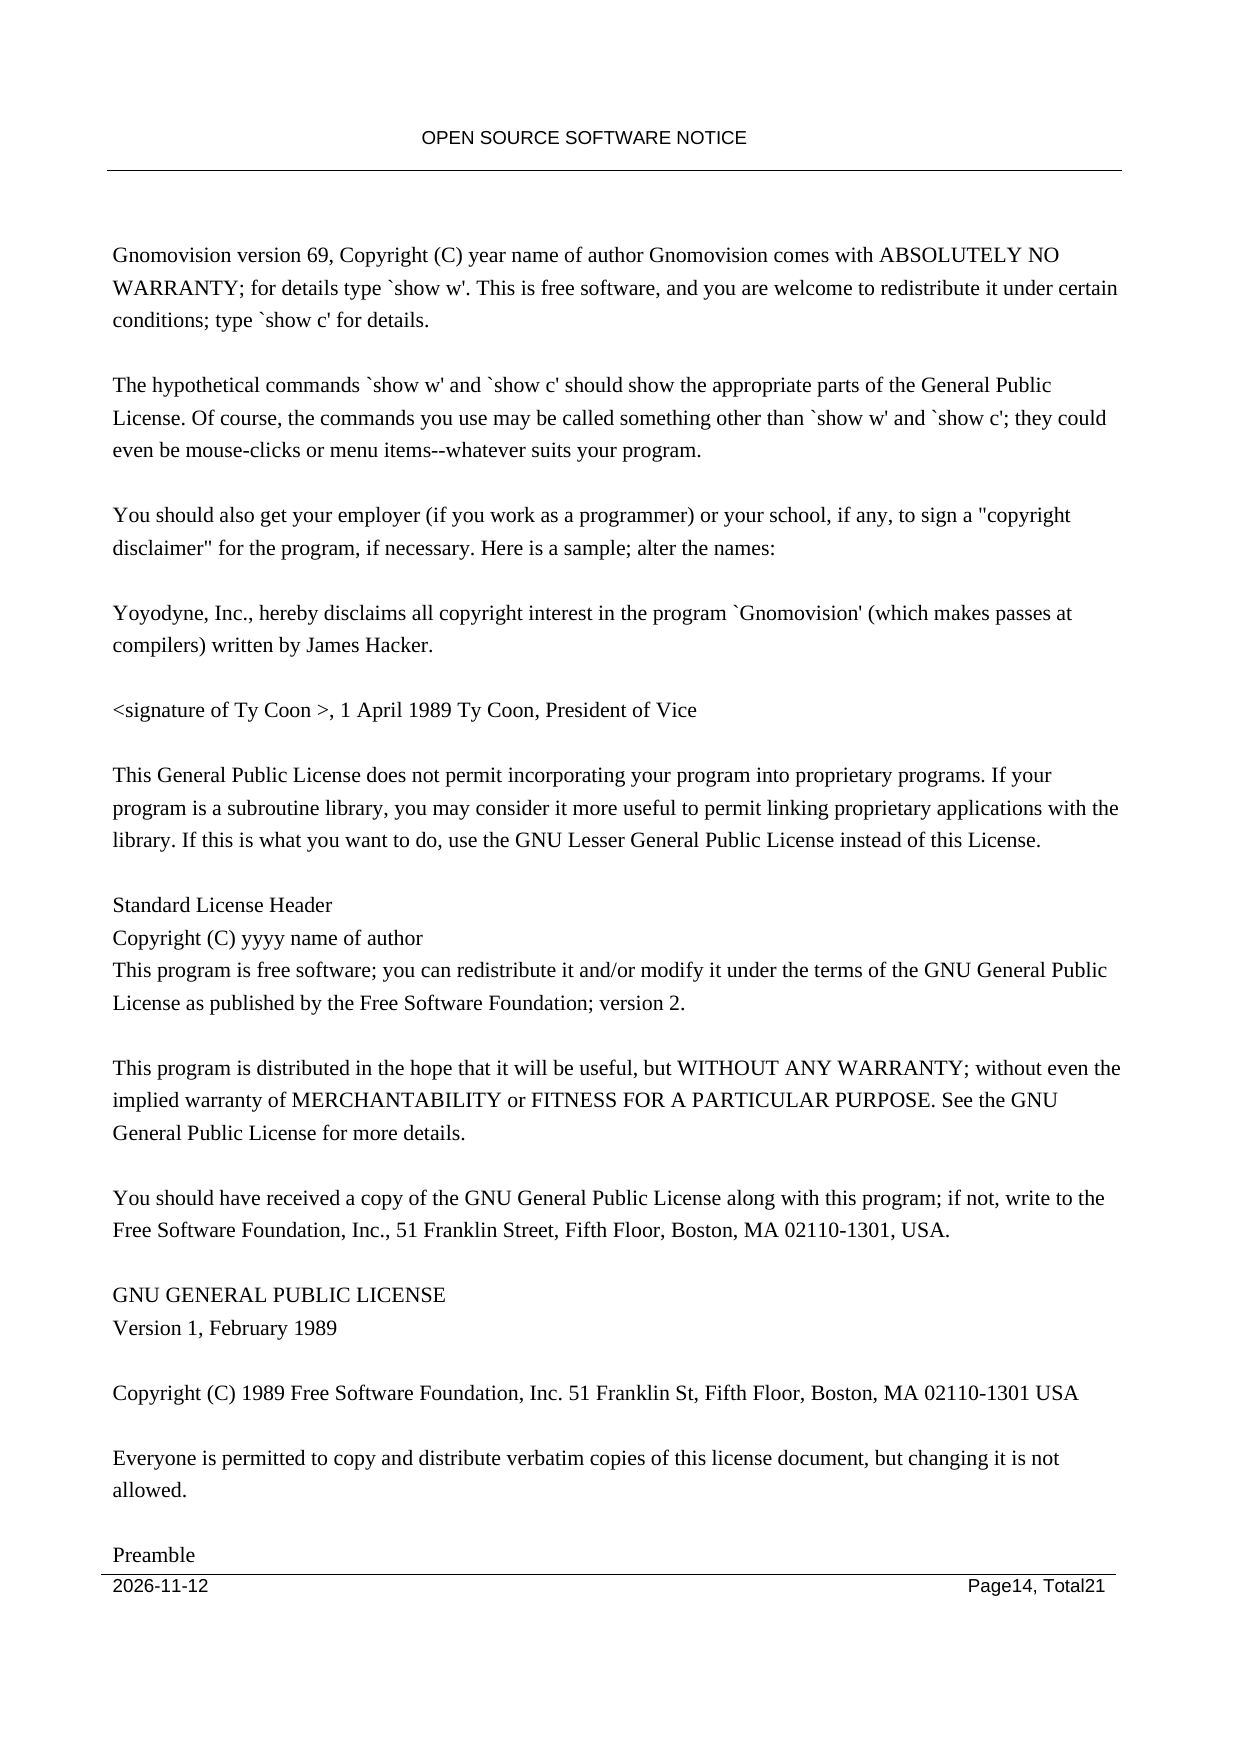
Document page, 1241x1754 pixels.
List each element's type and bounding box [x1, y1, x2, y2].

text [112, 206, 1128, 1571]
